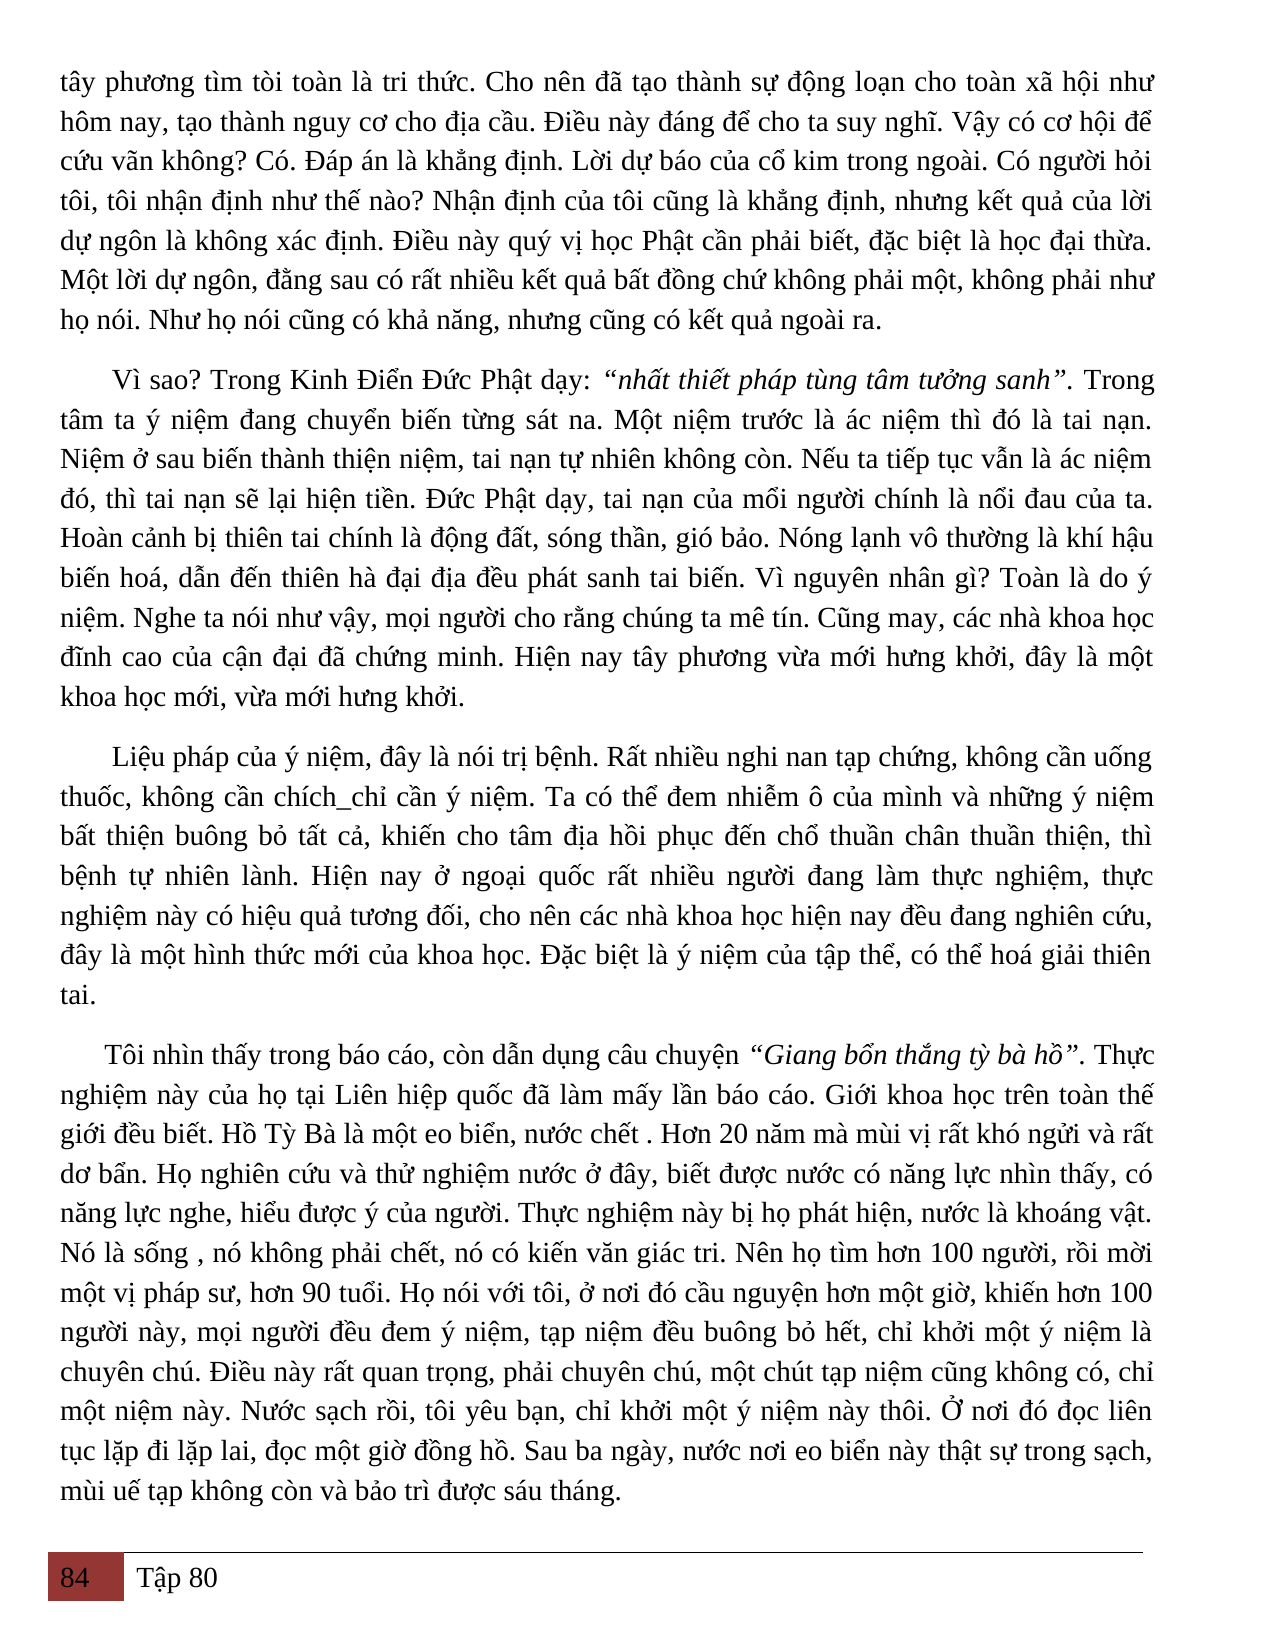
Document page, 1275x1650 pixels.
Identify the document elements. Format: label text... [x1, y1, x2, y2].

text Liệu pháp của ý niệm, đây là nói trị bệnh. Rất nhiều nghi nan tạp chứng, không cần uống thuốc, không cần chích_chỉ cần ý niệm. Ta có thể đem nhiễm ô của mình và những ý niệm bất thiện buông bỏ tất cả, khiến cho tâm địa hồi phục đến chổ thuần chân thuần thiện, thì bệnh tự nhiên lành. Hiện nay ở ngoại quốc rất nhiều người đang làm thực nghiệm, thực nghiệm này có hiệu quả tương đối, cho nên các nhà khoa học hiện nay đều đang nghiên cứu, đây là một hình thức mới của khoa học. Đặc biệt là ý niệm của tập thể, có thể hoá giải thiên tai. [60, 735, 1155, 1012]
text Tôi nhìn thấy trong báo cáo, còn dẫn dụng câu chuyện “Giang bổn thắng tỳ bà hồ”. Thực nghiệm này của họ tại Liên hiệp quốc đã làm mấy lần báo cáo. Giới khoa học trên toàn thế giới đều biết. Hồ Tỳ Bà là một eo biển, nước chết . Hơn 20 năm mà mùi vị rất khó ngửi và rất dơ bẩn. Họ nghiên cứu và thử nghiệm nước ở đây, biết được nước có năng lực nhìn thấy, có năng lực nghe, hiểu được ý của người. Thực nghiệm này bị họ phát hiện, nước là khoáng vật. Nó là sống , nó không phải chết, nó có kiến văn giác tri. Nên họ tìm hơn 100 người, rồi mời một vị pháp sư, hơn 90 tuổi. Họ nói với tôi, ở nơi đó cầu nguyện hơn một giờ, khiến hơn 100 người này, mọi người đều đem ý niệm, tạp niệm đều buông bỏ hết, chỉ khởi một ý niệm là chuyên chú. Điều này rất quan trọng, phải chuyên chú, một chút tạp niệm cũng không có, chỉ một niệm này. Nước sạch rồi, tôi yêu bạn, chỉ khởi một ý niệm này thôi. Ở nơi đó đọc liên tục lặp đi lặp lai, đọc một giờ đồng hồ. Sau ba ngày, nước nơi eo biển này thật sự trong sạch, mùi uế tạp không còn và bảo trì được sáu tháng. [60, 1033, 1155, 1508]
text Vì sao? Trong Kinh Điển Đức Phật dạy: “nhất thiết pháp tùng tâm tưởng sanh”. Trong tâm ta ý niệm đang chuyển biến từng sát na. Một niệm trước là ác niệm thì đó là tai nạn. Niệm ở sau biến thành thiện niệm, tai nạn tự nhiên không còn. Nếu ta tiếp tục vẫn là ác niệm đó, thì tai nạn sẽ lại hiện tiền. Đức Phật dạy, tai nạn của mổi người chính là nổi đau của ta. Hoàn cảnh bị thiên tai chính là động đất, sóng thần, gió bảo. Nóng lạnh vô thường là khí hậu biến hoá, dẫn đến thiên hà đại địa đều phát sanh tai biến. Vì nguyên nhân gì? Toàn là do ý niệm. Nghe ta nói như vậy, mọi người cho rằng chúng ta mê tín. Cũng may, các nhà khoa học đĩnh cao của cận đại đã chứng minh. Hiện nay tây phương vừa mới hưng khởi, đây là một khoa học mới, vừa mới hưng khởi. [60, 358, 1155, 714]
